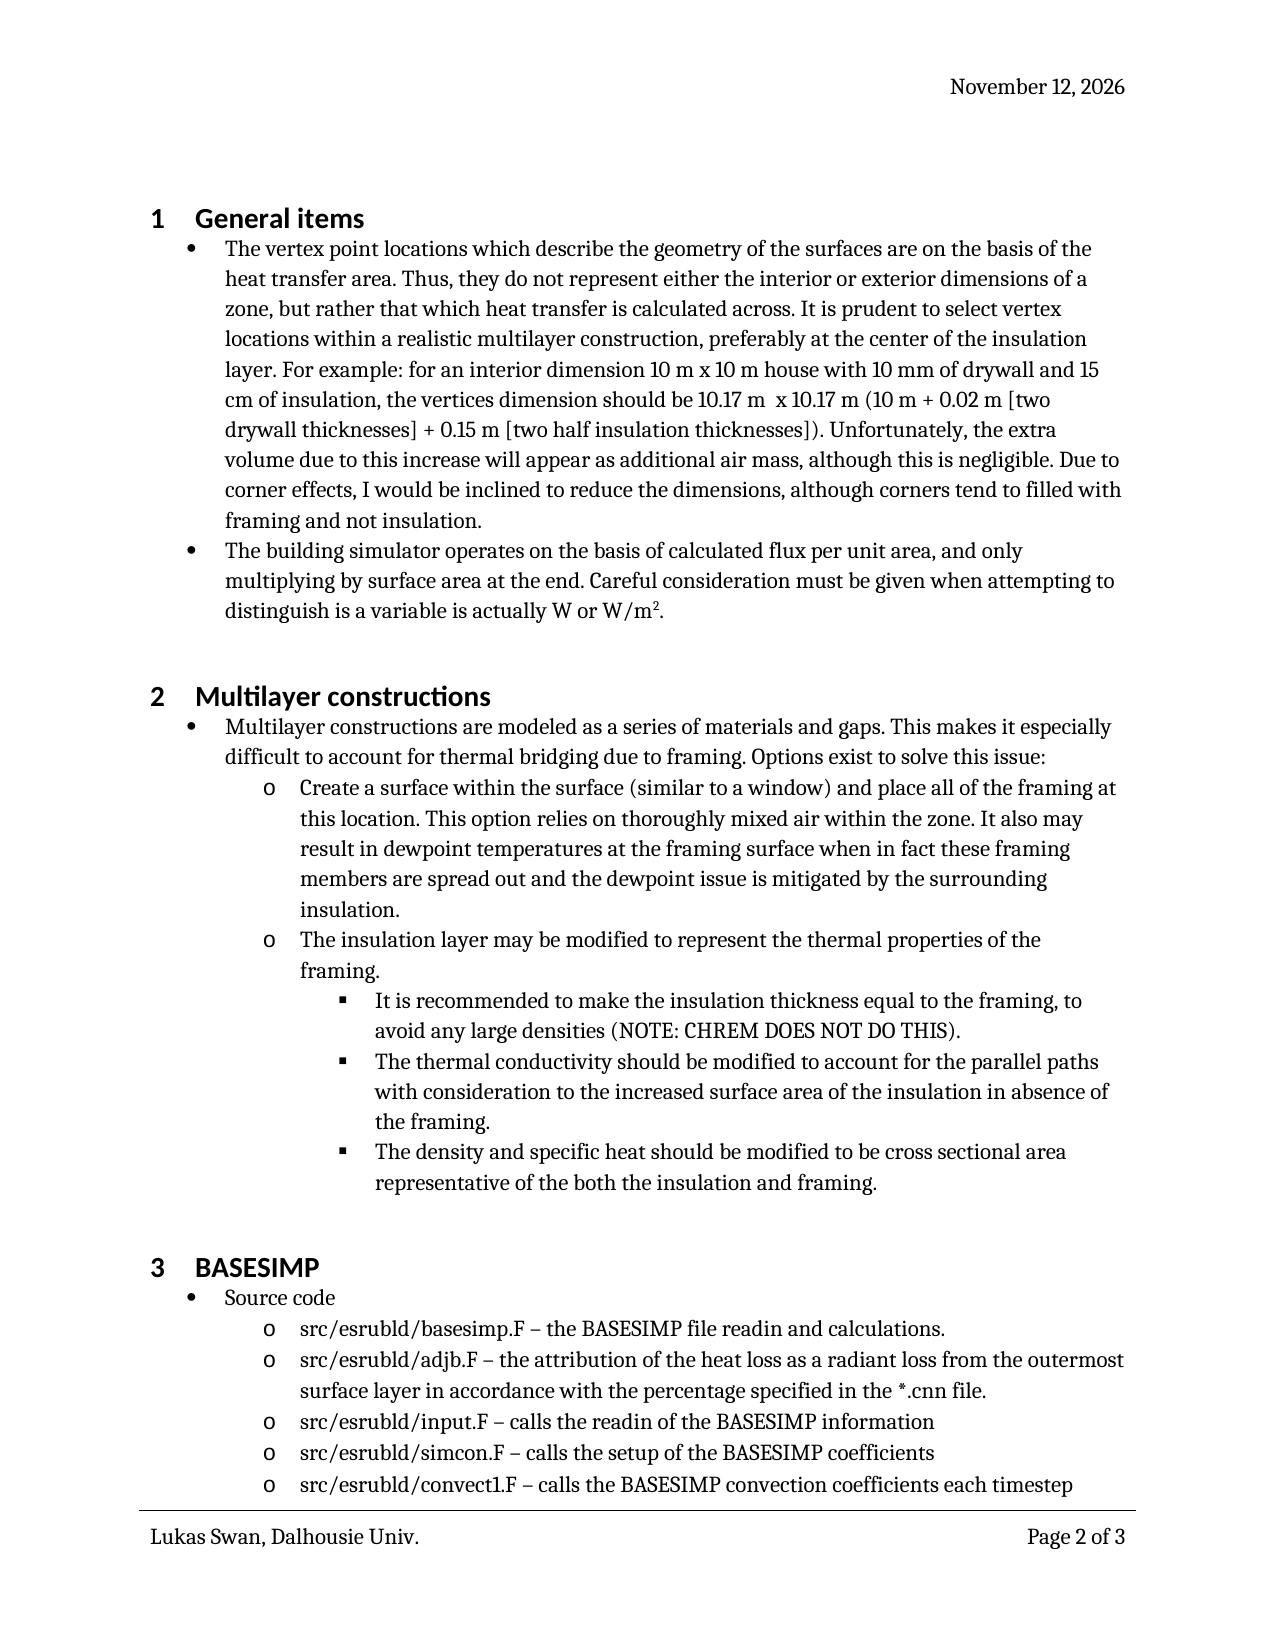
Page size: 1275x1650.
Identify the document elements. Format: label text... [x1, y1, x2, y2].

list src/esrubld/input.F – calls the readin of the BASESIMP information [262, 1408, 1125, 1436]
list src/esrubld/simcon.F – calls the setup of the BASESIMP coefficients [262, 1440, 1125, 1468]
list The building simulator operates on the basis of calculated flux per unit area, and only multiplying by surface area at the end. Careful consideration must be given when attempting to distinguish is a variable is actually W or W/m2. [187, 538, 1125, 624]
subtitle General items [150, 200, 1125, 236]
subtitle BASESIMP [150, 1249, 1125, 1285]
list src/esrubld/convect1.F – calls the BASESIMP convection coefficients each timestep [262, 1472, 1125, 1499]
list Source code [187, 1285, 1125, 1312]
list It is recommended to make the insulation thickness equal to the framing, to avoid any large densities (NOTE: CHREM DOES NOT DO THIS). [337, 988, 1125, 1045]
list The density and specific heat should be modified to be cross sectional area representative of the both the insulation and framing. [337, 1139, 1125, 1196]
list Multilayer constructions are modeled as a series of materials and gaps. This makes it especially difficult to account for thermal bridging due to framing. Options exist to solve this issue: [187, 714, 1125, 771]
list src/esrubld/adjb.F – the attribution of the heat loss as a radiant loss from the outermost surface layer in accordance with the percentage specified in the *.cnn file. [262, 1347, 1125, 1405]
list The thermal conductivity should be modified to account for the parallel paths with consideration to the increased surface area of the insulation in absence of the framing. [337, 1048, 1125, 1135]
list The insulation layer may be modified to represent the thermal properties of the framing. [262, 927, 1125, 984]
list src/esrubld/basesimp.F – the BASESIMP file readin and calculations. [262, 1315, 1125, 1343]
subtitle Multilayer constructions [150, 678, 1125, 714]
list Create a surface within the surface (similar to a window) and place all of the framing at this location. This option relies on thoroughly mixed air within the zone. It also may result in dewpoint temperatures at the framing surface when in fact these framing members are spread out and the dewpoint issue is mitigated by the surrounding insulation. [262, 774, 1125, 923]
list The vertex point locations which describe the geometry of the surfaces are on the basis of the heat transfer area. Thus, they do not represent either the interior or exterior dimensions of a zone, but rather that which heat transfer is calculated across. It is prudent to select vertex locations within a realistic multilayer construction, preferably at the center of the insulation layer. For example: for an interior dimension 10 m x 10 m house with 10 mm of drywall and 15 cm of insulation, the vertices dimension should be 10.17 m x 10.17 m (10 m + 0.02 m [two drywall thicknesses] + 0.15 m [two half insulation thicknesses]). Unfortunately, the extra volume due to this increase will appear as additional air mass, although this is negligible. Due to corner effects, I would be inclined to reduce the dimensions, although corners tend to filled with framing and not insulation. [187, 236, 1125, 534]
